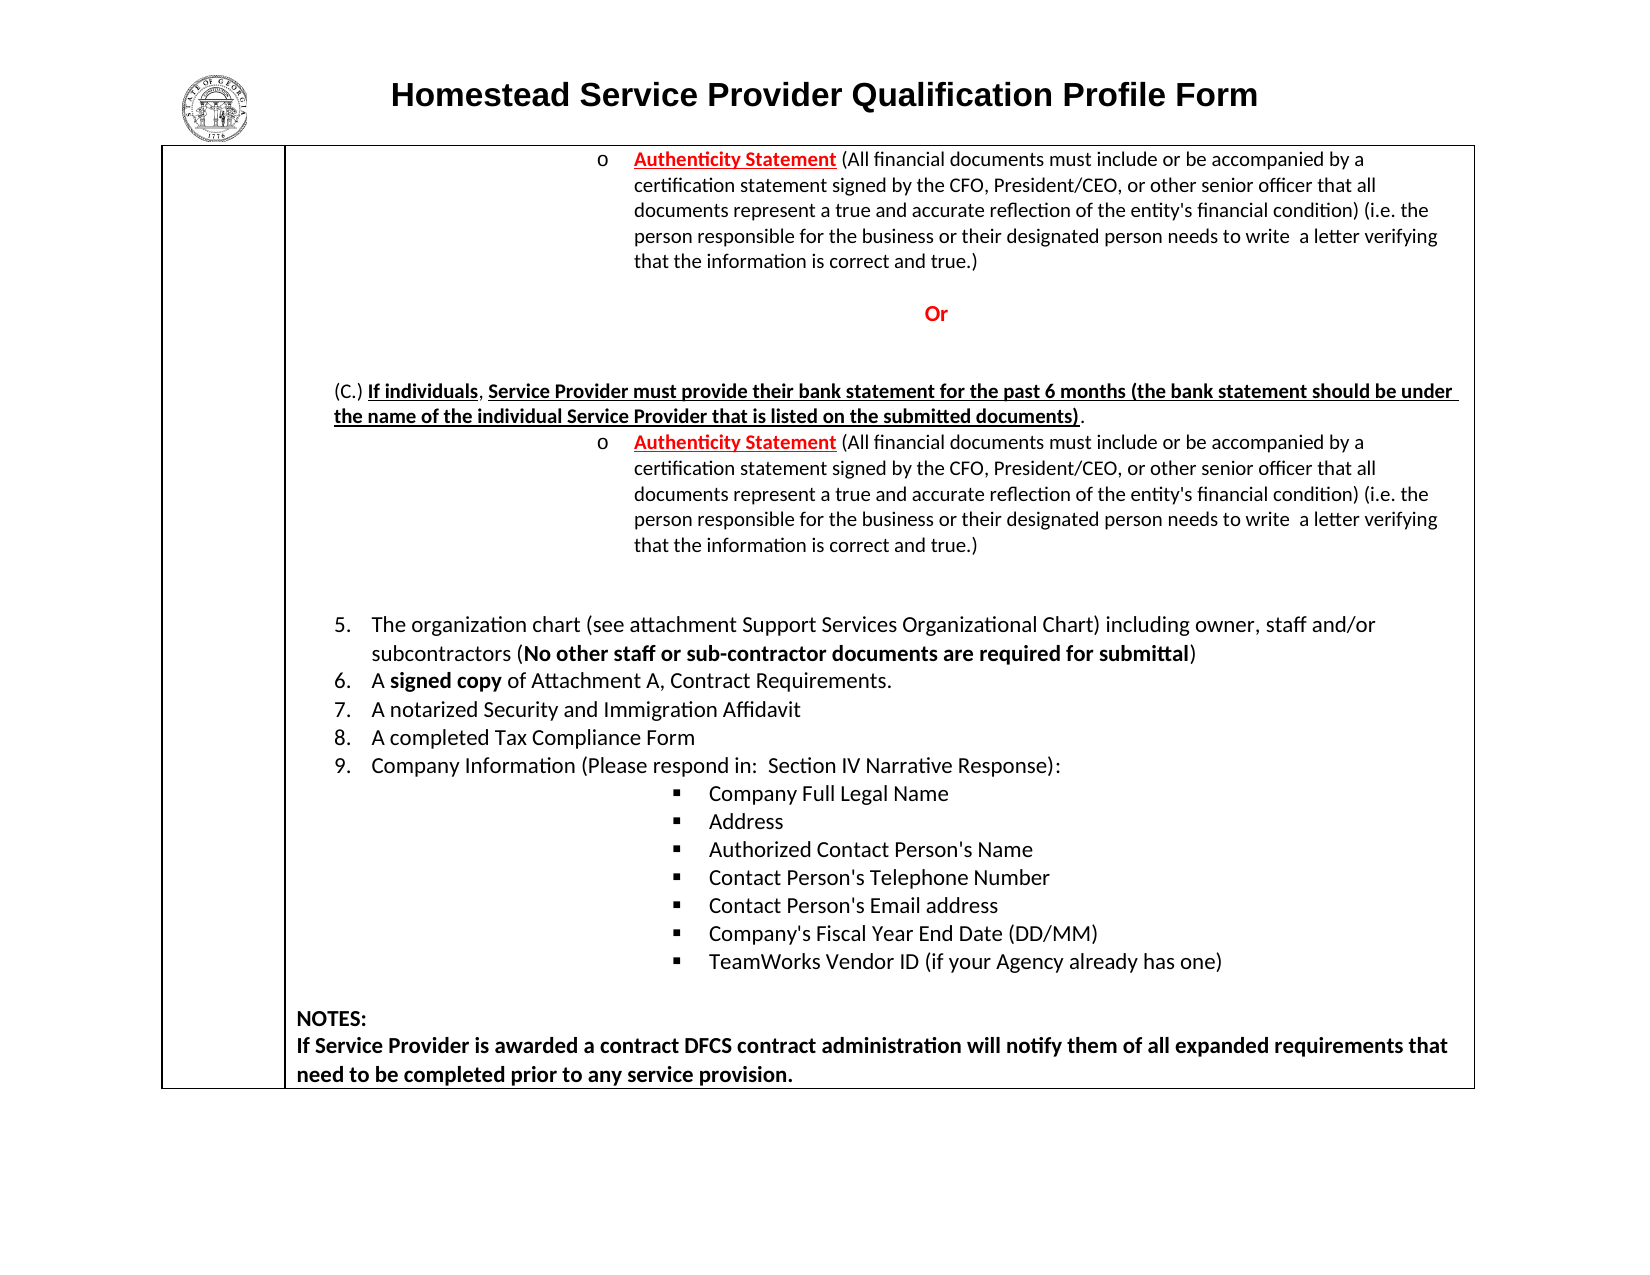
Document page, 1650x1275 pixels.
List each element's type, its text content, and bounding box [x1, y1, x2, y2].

picture [181, 75, 247, 141]
table_header [163, 146, 284, 1088]
